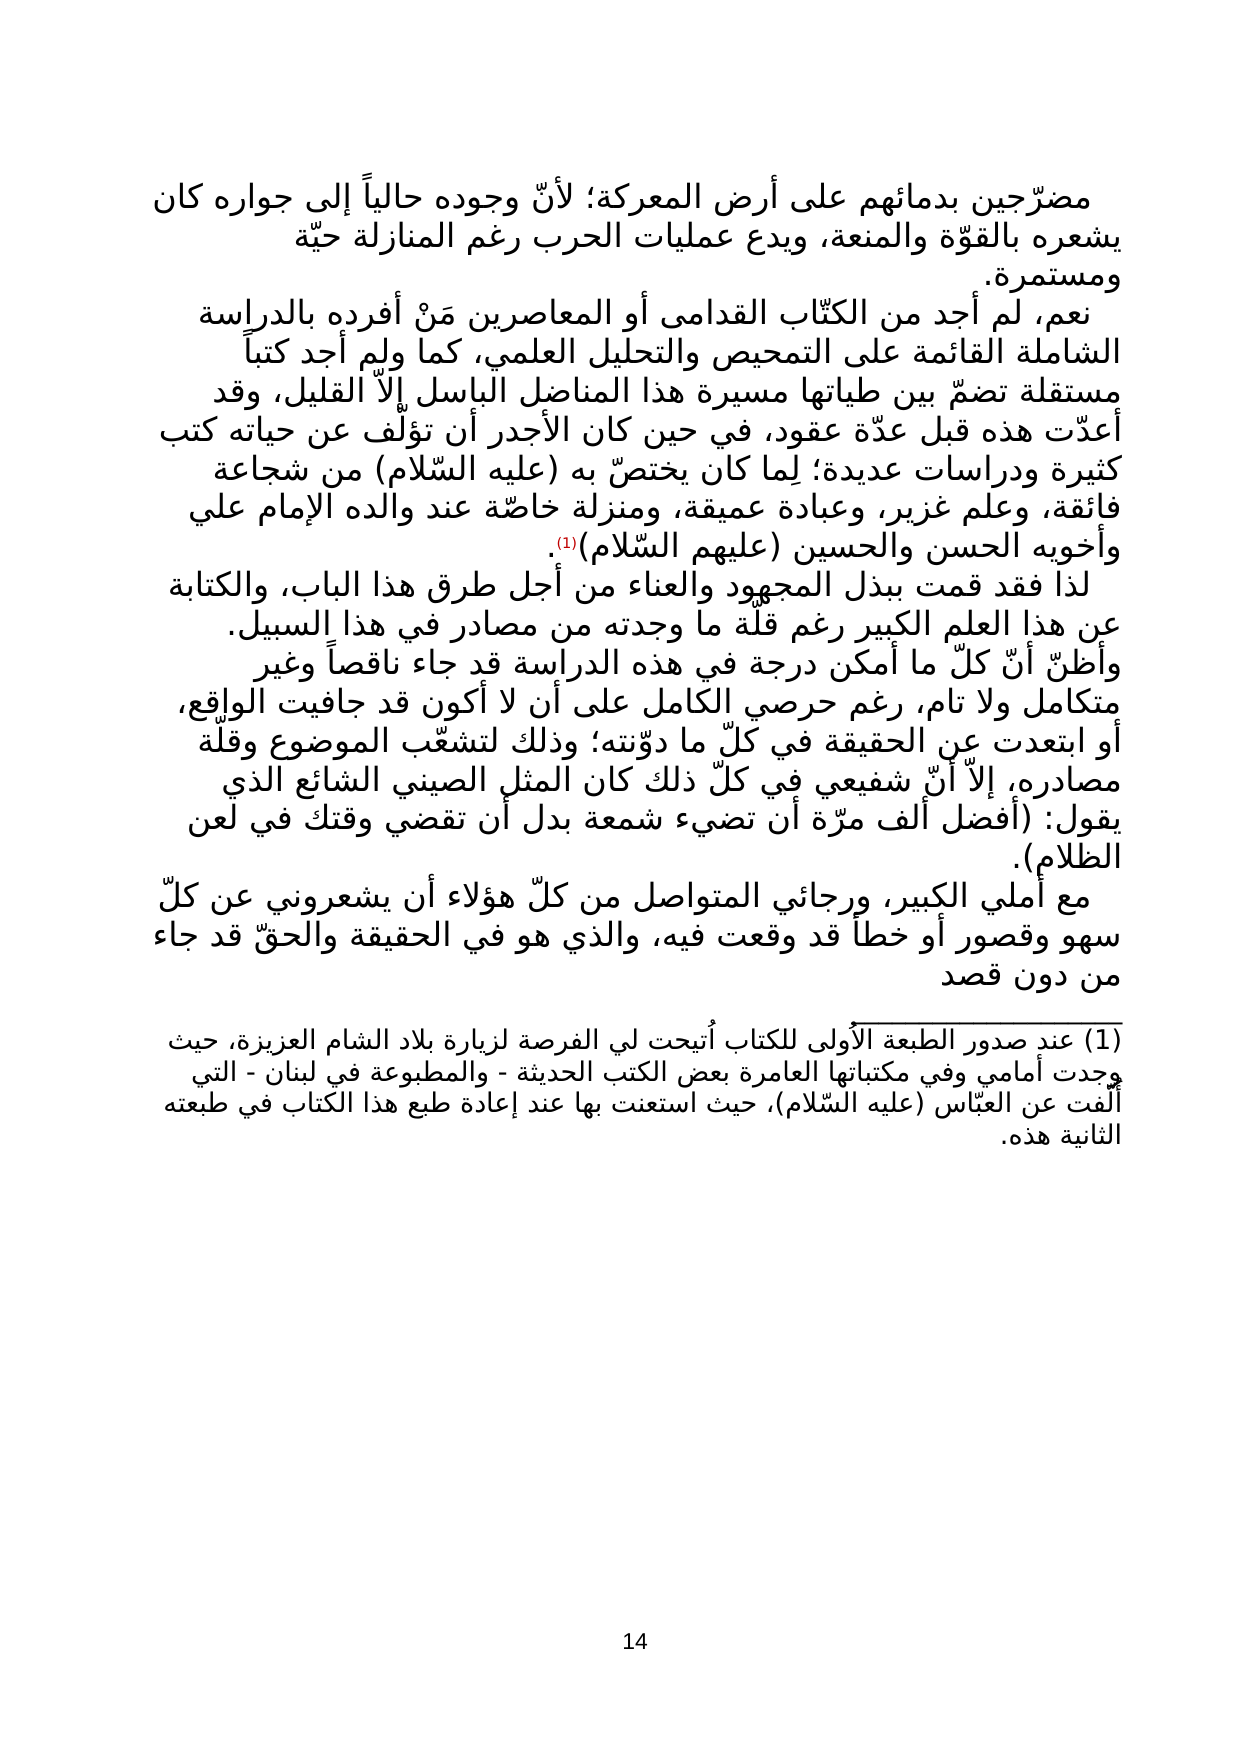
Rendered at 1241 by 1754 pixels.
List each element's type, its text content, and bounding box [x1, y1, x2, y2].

text ____________________ [148, 993, 1122, 1025]
text (1) عند صدور الطبعة الاُولى للكتاب اُتيحت لي الفرصة لزيارة بلاد الشام العزيزة، حيث وجدت أمامي وفي مكتباتها العامرة بعض الكتب الحديثة - والمطبوعة في لبنان - التي أُلّفت عن العبّاس (عليه السّلام)، حيث استعنت بها عند إعادة طبع هذا الكتاب في طبعته الثانية هذه. [148, 1025, 1122, 1151]
text لذا فقد قمت ببذل المجهود والعناء من أجل طرق هذا الباب، والكتابة عن هذا العلم الكبير رغم قلّة ما وجدته من مصادر في هذا السبيل. وأظنّ أنّ كلّ ما أمكن درجة في هذه الدراسة قد جاء ناقصاً وغير متكامل ولا تام، رغم حرصي الكامل على أن لا أكون قد جافيت الواقع، أو ابتعدت عن الحقيقة في كلّ ما دوّنته؛ وذلك لتشعّب الموضوع وقلّة مصادره، إلاّ أنّ شفيعي في كلّ ذلك كان المثل الصيني الشائع الذي يقول: (أفضل ألف مرّة أن تضيء شمعة بدل أن تقضي وقتك في لعن الظلام). [148, 566, 1122, 877]
text نعم، لم أجد من الكتّاب القدامى أو المعاصرين مَنْ أفرده بالدراسة الشاملة القائمة على التمحيص والتحليل العلمي، كما ولم أجد كتباً مستقلة تضمّ بين طياتها مسيرة هذا المناضل الباسل إلاّ القليل، وقد أعدّت هذه قبل عدّة عقود، في حين كان الأجدر أن تؤلّف عن حياته كتب كثيرة ودراسات عديدة؛ لِما كان يختصّ به (عليه السّلام) من شجاعة فائقة، وعلم غزير، وعبادة عميقة، ومنزلة خاصّة عند والده الإمام علي وأخويه الحسن والحسين (عليهم السّلام)(1). [148, 294, 1122, 566]
text مع أملي الكبير، ورجائي المتواصل من كلّ هؤلاء أن يشعروني عن كلّ سهو وقصور أو خطأ قد وقعت فيه، والذي هو في الحقيقة والحقّ قد جاء من دون قصد [148, 877, 1122, 993]
text مضرّجين بدمائهم على أرض المعركة؛ لأنّ وجوده حالياً إلى جواره كان يشعره بالقوّة والمنعة، ويدع عمليات الحرب رغم المنازلة حيّة ومستمرة. [148, 177, 1122, 294]
